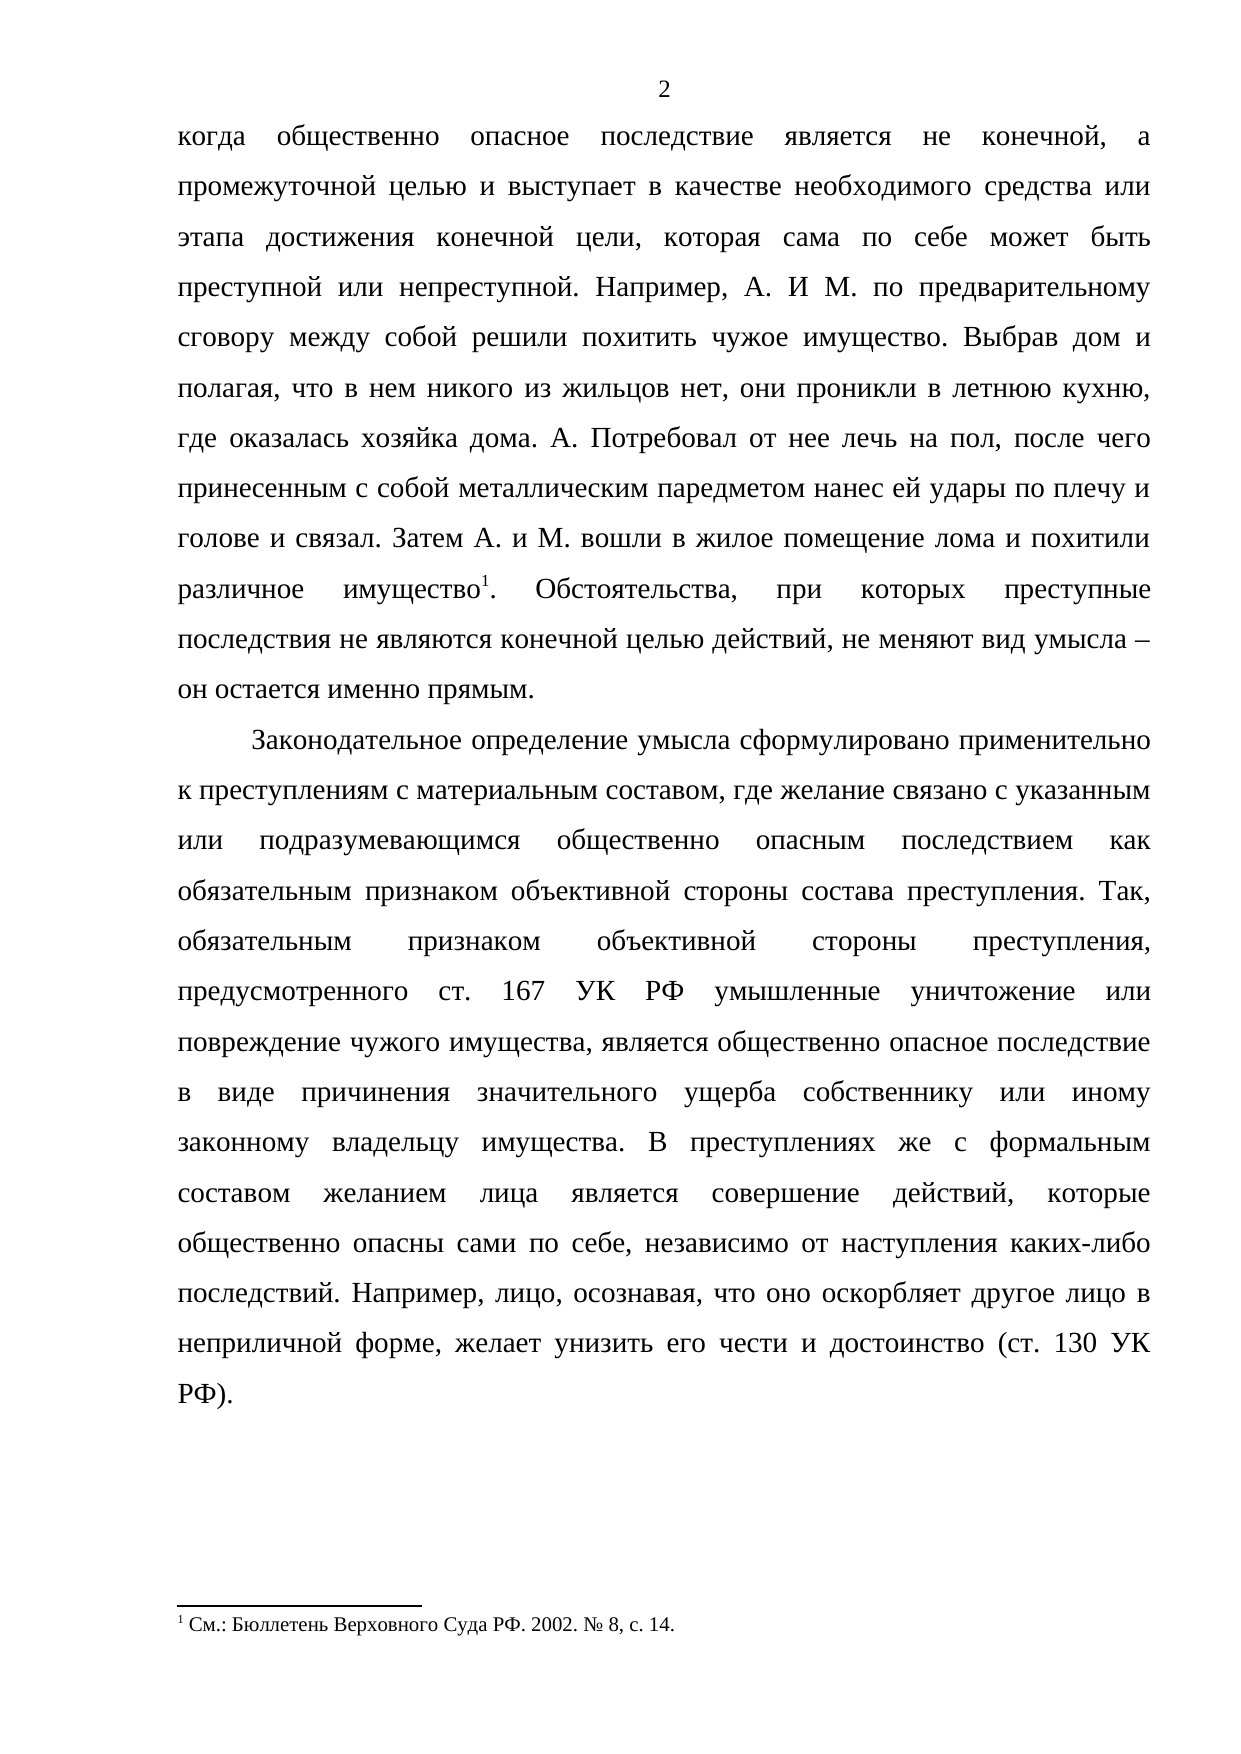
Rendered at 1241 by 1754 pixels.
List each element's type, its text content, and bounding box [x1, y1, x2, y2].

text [177, 118, 1152, 705]
text Законодательное определение умысла сформулировано применительно к преступлениям с материальным составом, где желание связано с указанным или подразумевающимся общественно опасным последствием как обязательным признаком объективной стороны состава преступления. Так, обязательным признаком объективной стороны преступления, предусмотренного ст. 167 УК РФ умышленные уничтожение или повреждение чужого имущества, является общественно опасное последствие в виде причинения значительного ущерба собственнику или иному законному владельцу имущества. В преступлениях же с формальным составом желанием лица является совершение действий, которые общественно опасны сами по себе, независимо от наступления каких-либо последствий. Например, лицо, осознавая, что оно оскорбляет другое лицо в неприличной форме, желает унизить его чести и достоинство (ст. 130 УК РФ). [177, 722, 1152, 1409]
